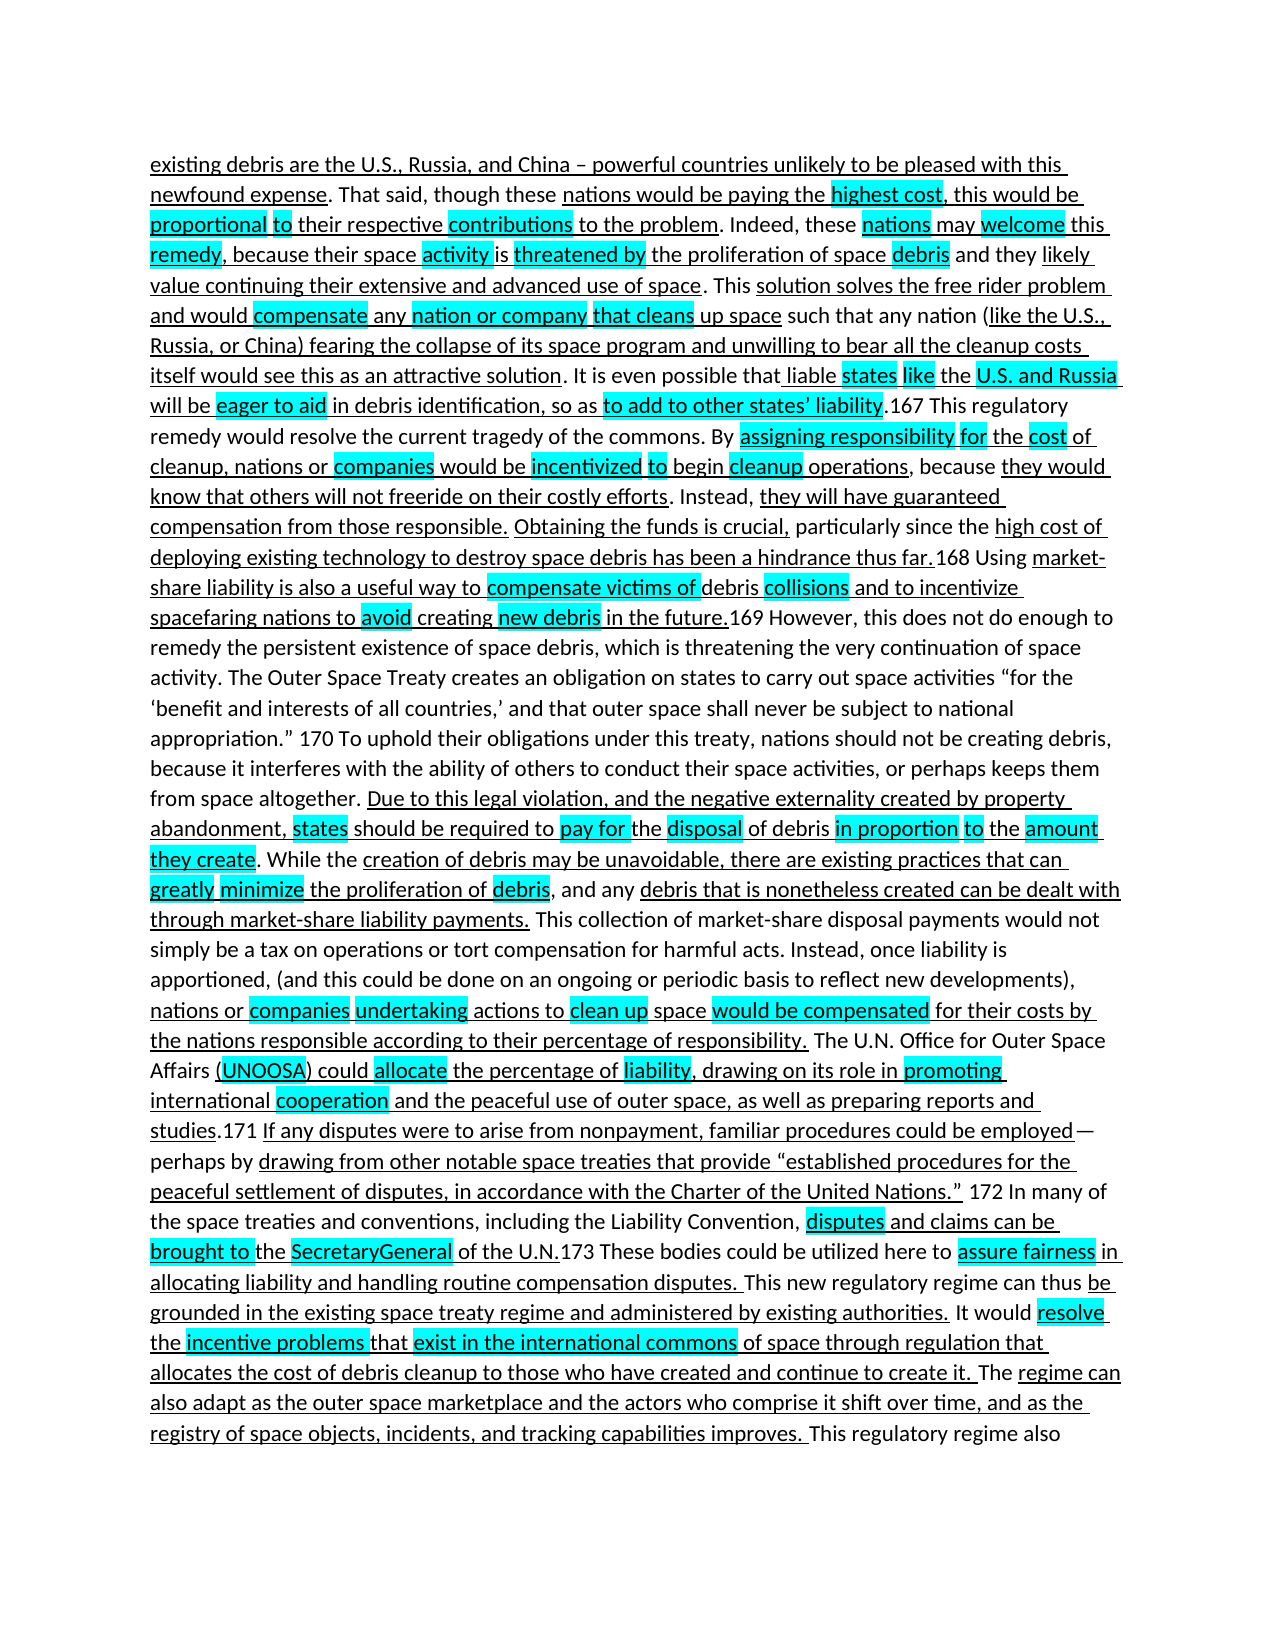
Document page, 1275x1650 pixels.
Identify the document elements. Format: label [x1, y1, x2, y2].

text [150, 150, 1125, 1447]
